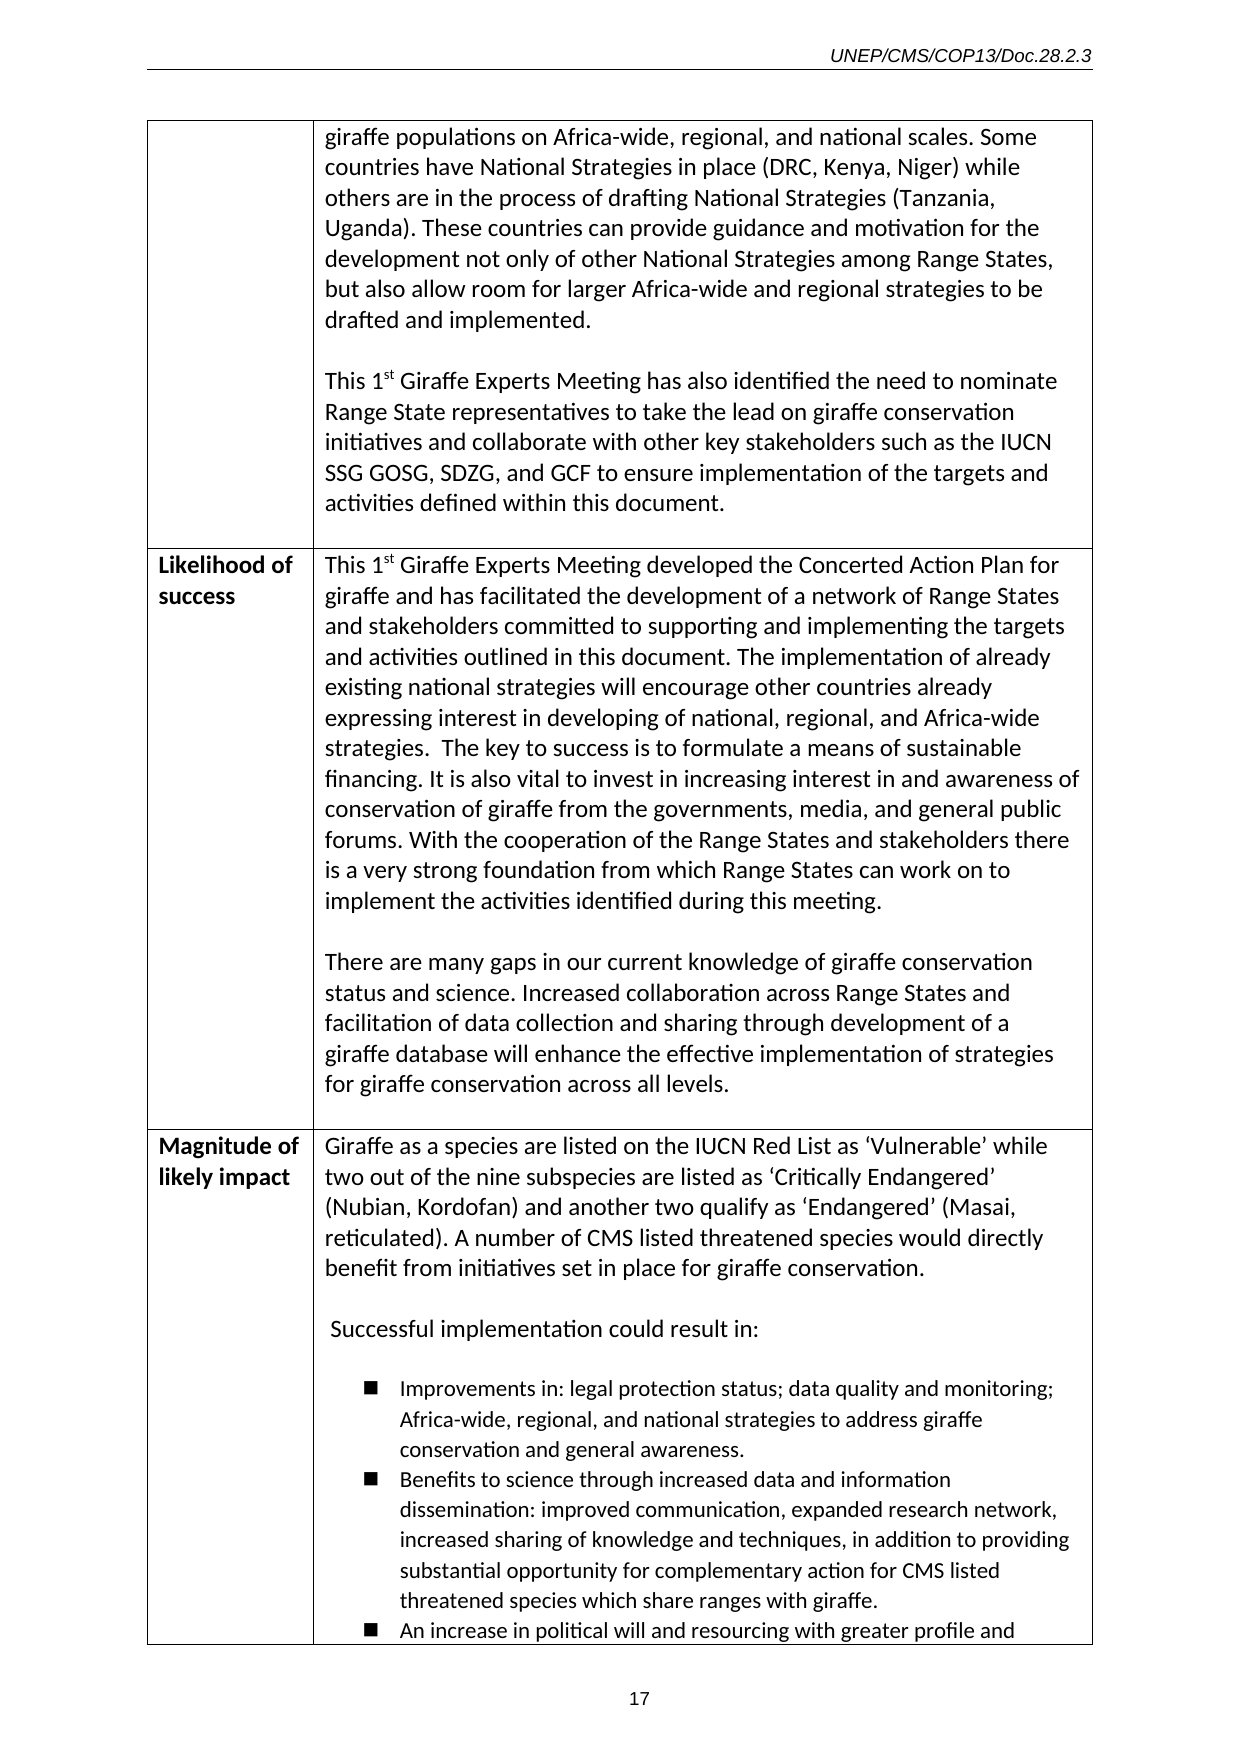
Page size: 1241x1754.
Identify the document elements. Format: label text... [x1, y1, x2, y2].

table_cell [148, 121, 313, 548]
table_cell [314, 1130, 1092, 1644]
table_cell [148, 1130, 313, 1644]
table_cell Likelihood of success [148, 549, 313, 1129]
table_cell This 1st Giraffe Experts Meeting developed the Concerted Action Plan for giraffe and has facilitated the development of a network of Range States and stakeholders committed to supporting and implementing the targets and activities outlined in this document. The implementation of already existing national strategies will encourage other countries already expressing interest in developing of national, regional, and Africa-wide strategies. The key to success is to formulate a means of sustainable financing. It is also vital to invest in increasing interest in and awareness of conservation of giraffe from the governments, media, and general public forums. With the cooperation of the Range States and stakeholders there is a very strong foundation from which Range States can work on to implement the activities identified during this meeting. There are many gaps in our current knowledge of giraffe conservation status and science. Increased collaboration across Range States and facilitation of data collection and sharing through development of a giraffe database will enhance the effective implementation of strategies for giraffe conservation across all levels. [314, 549, 1092, 1129]
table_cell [314, 121, 1092, 548]
